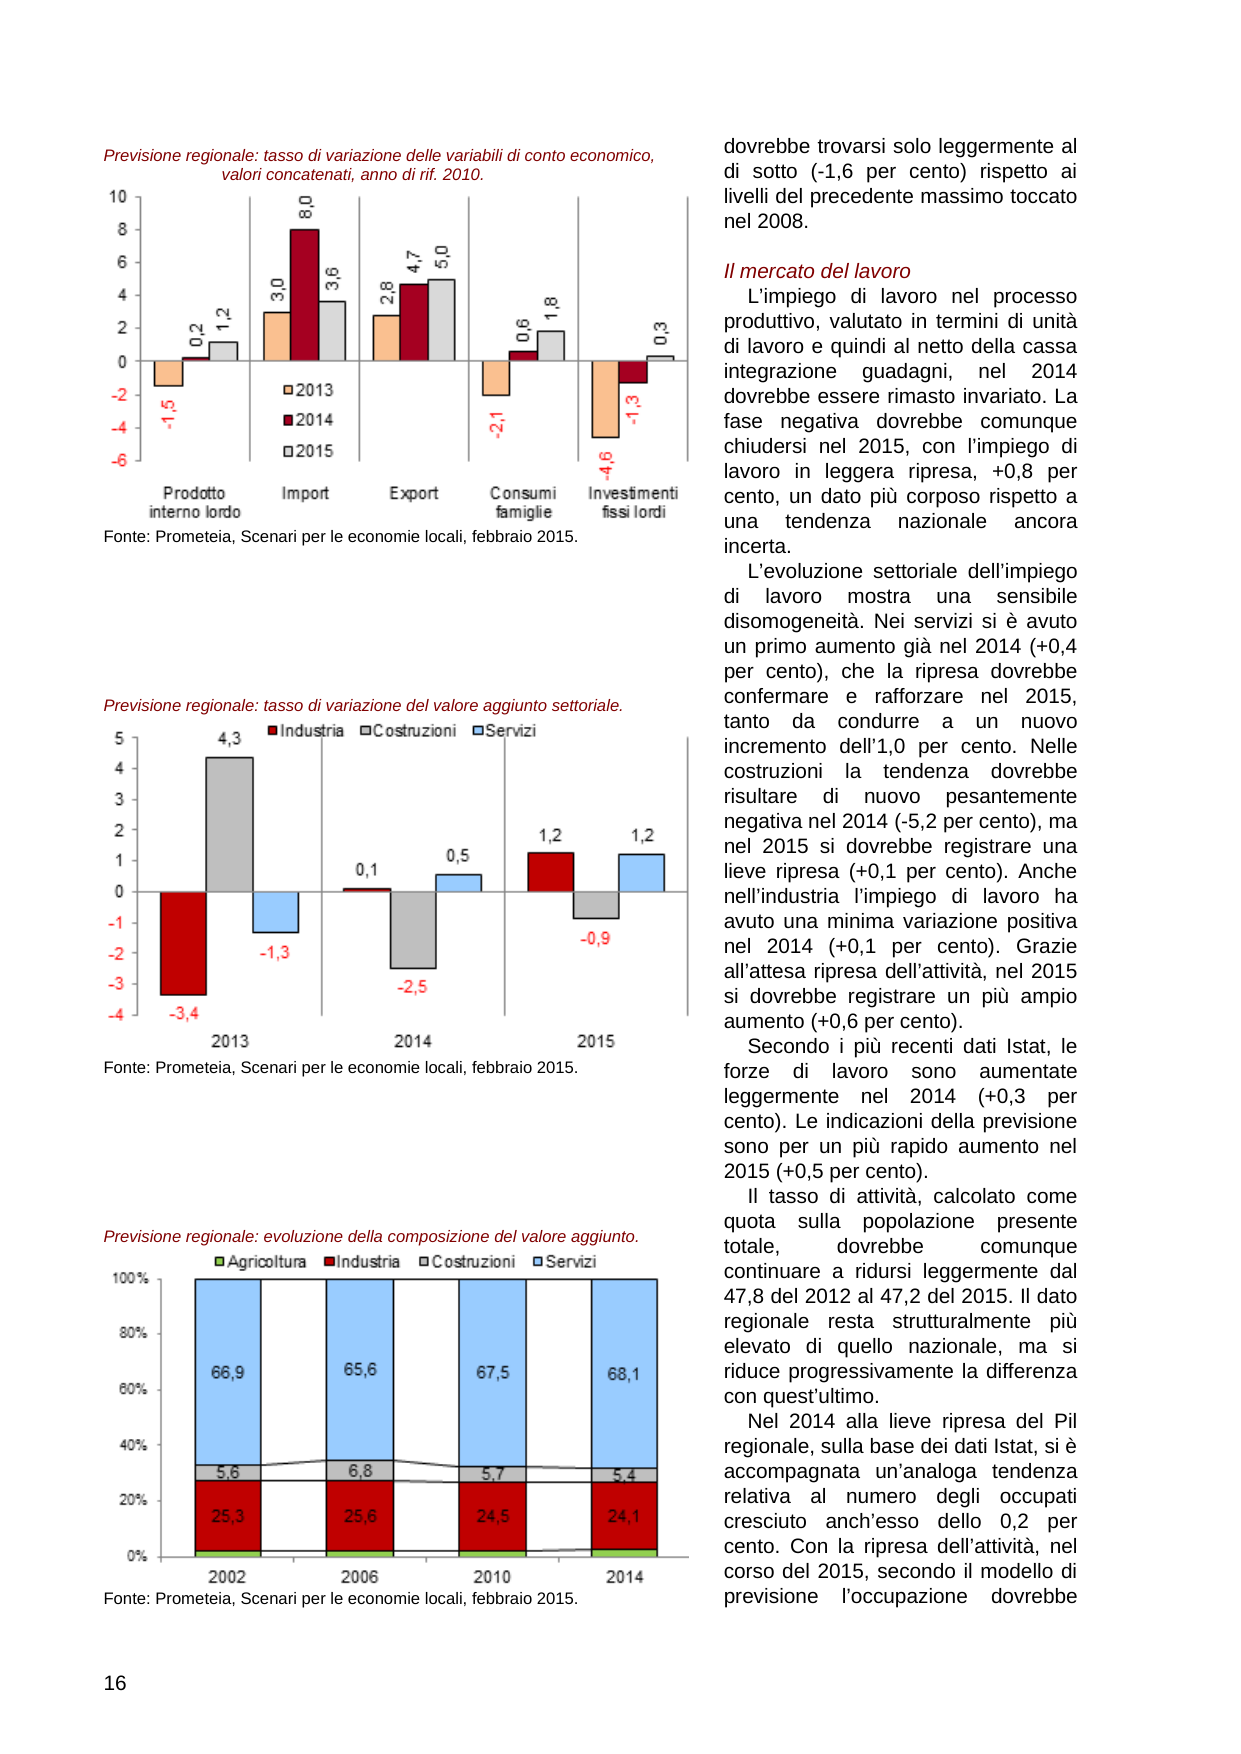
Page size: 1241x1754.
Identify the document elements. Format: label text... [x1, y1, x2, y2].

text Secondo i più recenti dati Istat, le forze di lavoro sono aumentate leggermente nel 2014 (+0,3 per cento). Le indicazioni della previsione sono per un più rapido aumento nel 2015 (+0,5 per cento). [694, 1033, 1078, 1183]
subtitle Il mercato del lavoro [694, 258, 1078, 283]
text Diverso il quadro per il variegato settore dei servizi, per il quale nel 2014, il valore aggiunto dovrebbe avere messo a segno un incremento dello +0,5 per cento. La ripresa dovrebbe produrre risultati sostanziali nel 2015, con una crescita dell’1,2 per cento. Al termine dell’anno il valore aggiunto dei servizi dovrebbe trovarsi solo leggermente al di sotto (-1,6 per cento) rispetto ai livelli del precedente massimo toccato nel 2008. [103, 133, 1078, 233]
table_header Previsione regionale: tasso di variazione delle variabili di conto economico, valori concatenati, anno di rif. 2010. Fonte: Prometeia, Scenari per le economie locali, febbraio 2015. Previsione regionale: tasso di variazione del valore aggiunto settoriale. Fonte: Prometeia, Scenari per le economie locali, febbraio 2015. Previsione regionale: evoluzione della composizione del valore aggiunto. Fonte: Prometeia, Scenari per le economie locali, febbraio 2015. [103, 146, 694, 1608]
text L’impiego di lavoro nel processo produttivo, valutato in termini di unità di lavoro e quindi al netto della cassa integrazione guadagni, nel 2014 dovrebbe essere rimasto invariato. La fase negativa dovrebbe comunque chiudersi nel 2015, con l’impiego di lavoro in leggera ripresa, +0,8 per cento, un dato più corposo rispetto a una tendenza nazionale ancora incerta. [694, 283, 1078, 558]
text L’evoluzione settoriale dell’impiego di lavoro mostra una sensibile disomogeneità. Nei servizi si è avuto un primo aumento già nel 2014 (+0,4 per cento), che la ripresa dovrebbe confermare e rafforzare nel 2015, tanto da condurre a un nuovo incremento dell’1,0 per cento. Nelle costruzioni la tendenza dovrebbe risultare di nuovo pesantemente negativa nel 2014 (-5,2 per cento), ma nel 2015 si dovrebbe registrare una lieve ripresa (+0,1 per cento). Anche nell’industria l’impiego di lavoro ha avuto una minima variazione positiva nel 2014 (+0,1 per cento). Grazie all’attesa ripresa dell’attività, nel 2015 si dovrebbe registrare un più ampio aumento (+0,6 per cento). [694, 558, 1078, 1033]
text Il tasso di attività, calcolato come quota sulla popolazione presente totale, dovrebbe comunque continuare a ridursi leggermente dal 47,8 del 2012 al 47,2 del 2015. Il dato regionale resta strutturalmente più elevato di quello nazionale, ma si riduce progressivamente la differenza con quest’ultimo. [694, 1183, 1078, 1408]
